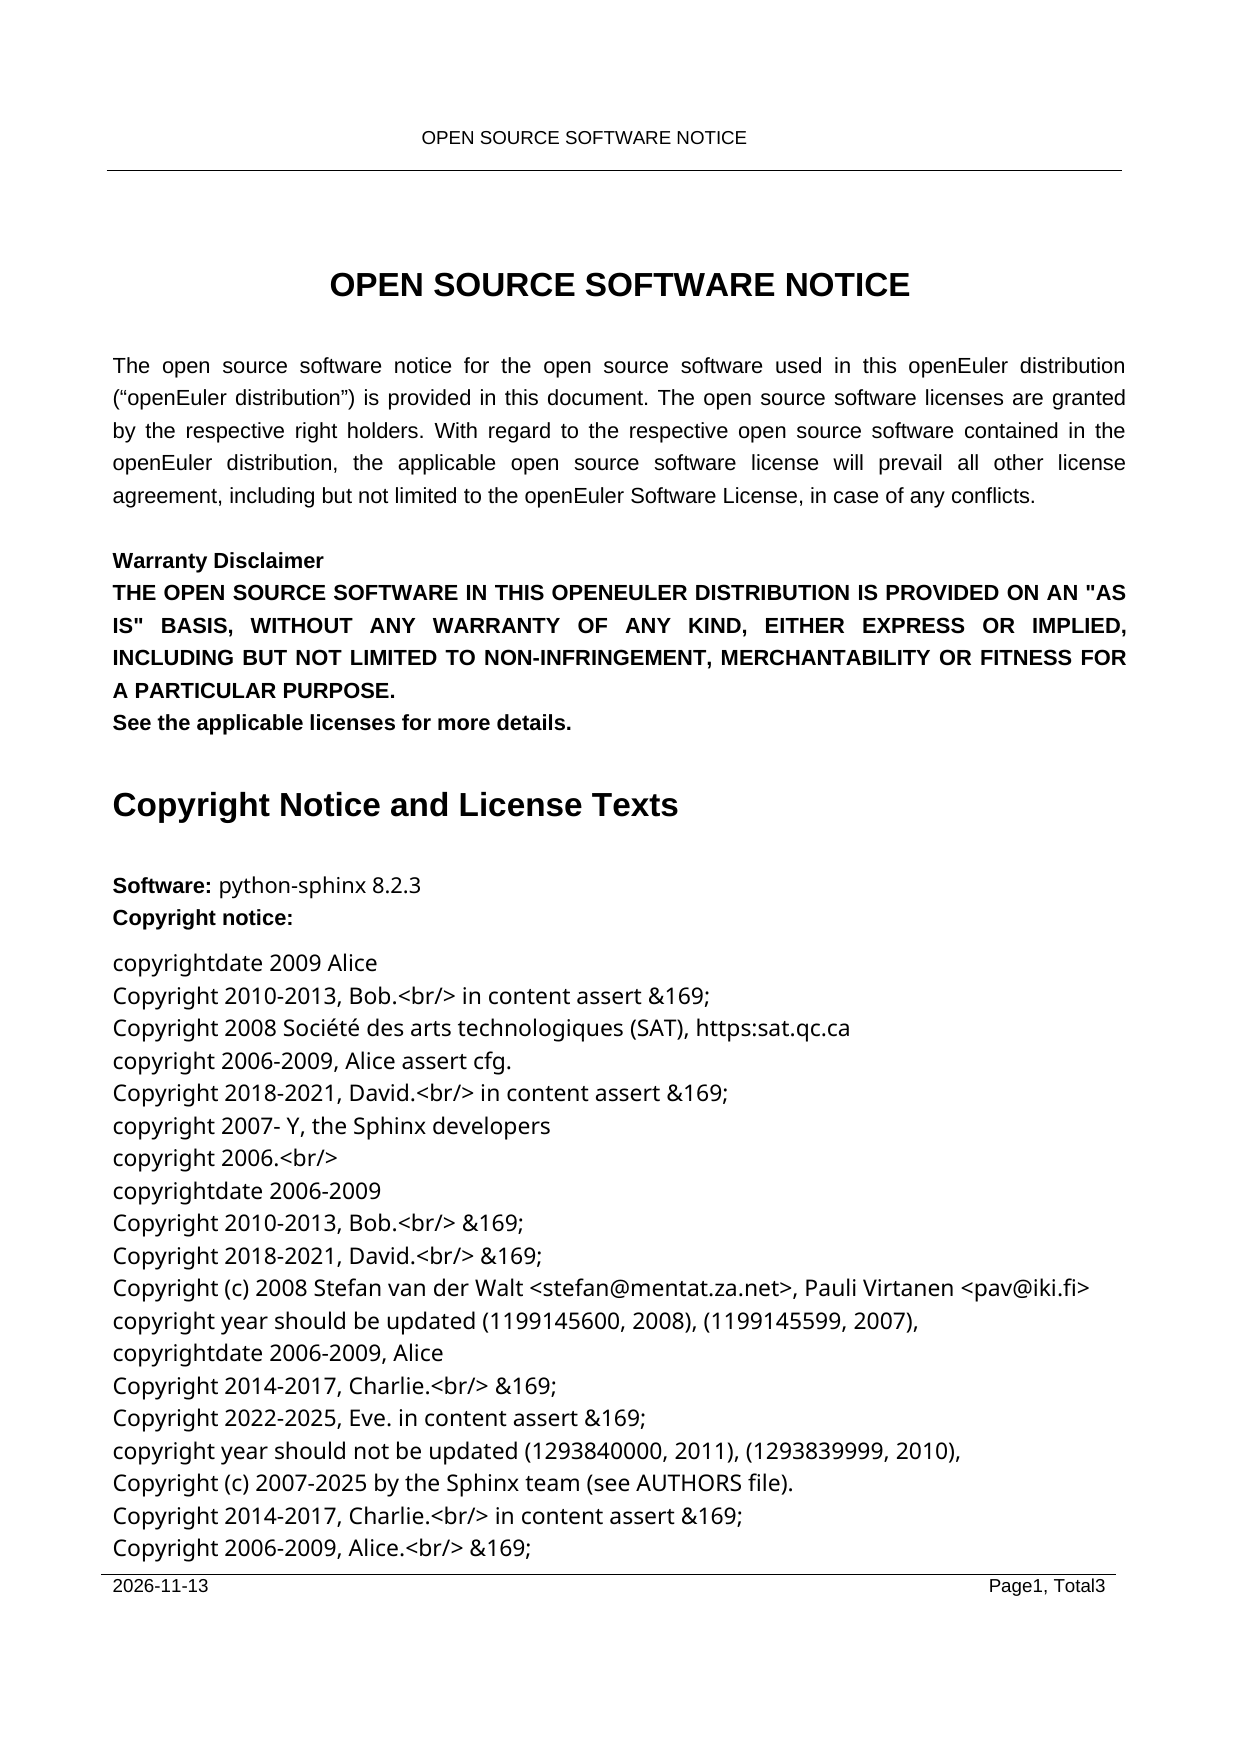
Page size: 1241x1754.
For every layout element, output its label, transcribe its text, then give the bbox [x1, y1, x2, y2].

title Software: python-sphinx 8.2.3 [112, 869, 1128, 901]
text Copyright Notice and License Texts [112, 771, 1128, 836]
text OPEN SOURCE SOFTWARE NOTICE [112, 251, 1128, 316]
text The open source software notice for the open source software used in this openEuler distribution (“openEuler distribution”) is provided in this document. The open source software licenses are granted by the respective right holders. With regard to the respective open source software contained in the openEuler distribution, the applicable open source software license will prevail all other license agreement, including but not limited to the openEuler Software License, in case of any conflicts. [112, 349, 1128, 511]
text Copyright notice: [112, 901, 1128, 934]
text THE OPEN SOURCE SOFTWARE IN THIS OPENEULER DISTRIBUTION IS PROVIDED ON AN "AS IS" BASIS, WITHOUT ANY WARRANTY OF ANY KIND, EITHER EXPRESS OR IMPLIED, INCLUDING BUT NOT LIMITED TO NON-INFRINGEMENT, MERCHANTABILITY OR FITNESS FOR A PARTICULAR PURPOSE. See the applicable licenses for more details. [112, 576, 1128, 739]
text Warranty Disclaimer [112, 544, 1128, 576]
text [112, 947, 1128, 1564]
